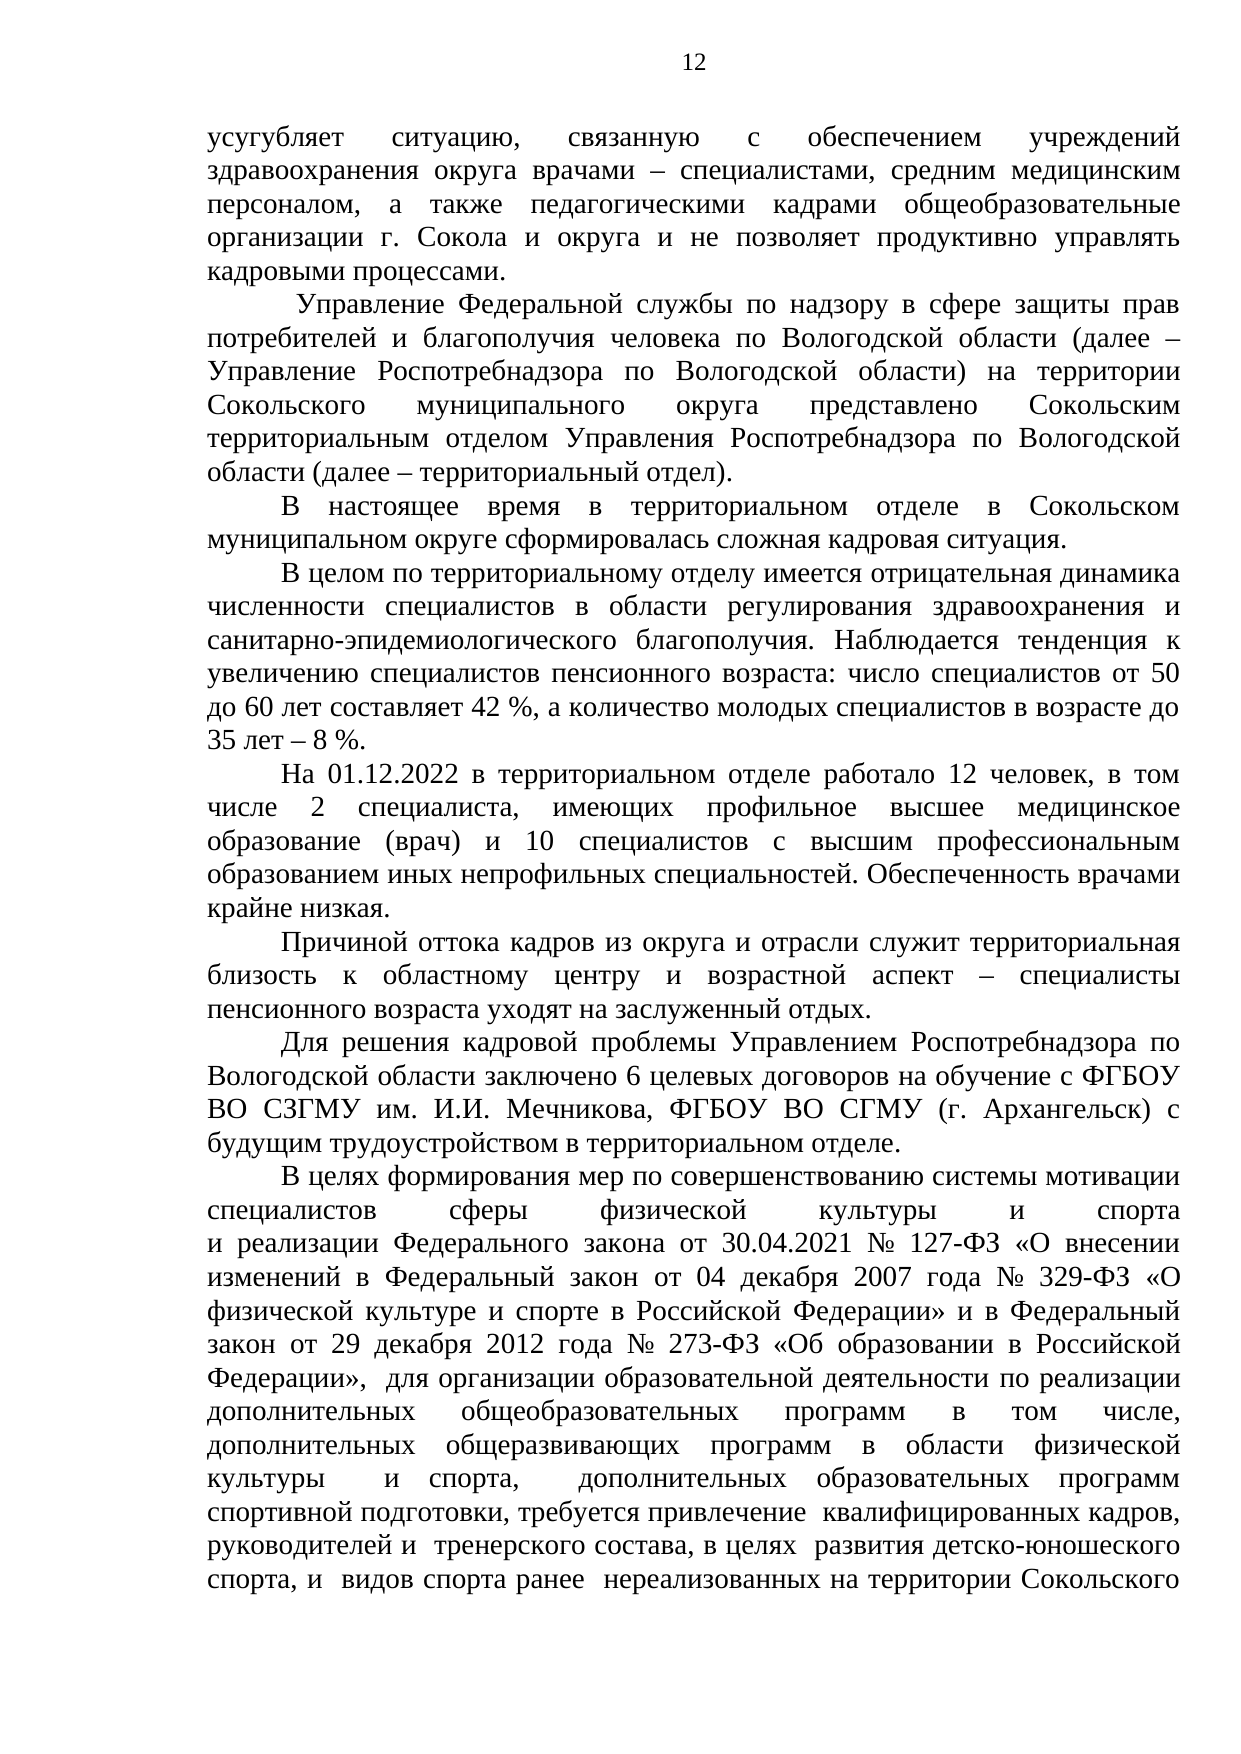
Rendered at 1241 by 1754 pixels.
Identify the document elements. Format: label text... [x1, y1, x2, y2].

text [207, 1226, 1181, 1594]
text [207, 119, 1181, 286]
text На 01.12.2022 в территориальном отделе работало 12 человек, в том числе 2 специалиста, имеющих профильное высшее медицинское образование (врач) и 10 специалистов с высшим профессиональным образованием иных непрофильных специальностей. Обеспеченность врачами крайне низкая. [207, 756, 1181, 924]
text Управление Федеральной службы по надзору в сфере защиты прав потребителей и благополучия человека по Вологодской области (далее – Управление Роспотребнадзора по Вологодской области) на территории Сокольского муниципального округа представлено Сокольским территориальным отделом Управления Роспотребнадзора по Вологодской области (далее – территориальный отдел). [207, 286, 1181, 488]
text Причиной оттока кадров из округа и отрасли служит территориальная близость к областному центру и возрастной аспект – специалисты пенсионного возраста уходят на заслуженный отдых. [207, 924, 1181, 1024]
text Для решения кадровой проблемы Управлением Роспотребнадзора по Вологодской области заключено 6 целевых договоров на обучение с ФГБОУ ВО СЗГМУ им. И.И. Мечникова, ФГБОУ ВО СГМУ (г. Архангельск) с будущим трудоустройством в территориальном отделе. [207, 1024, 1181, 1158]
text В целом по территориальному отделу имеется отрицательная динамика численности специалистов в области регулирования здравоохранения и санитарно-эпидемиологического благополучия. Наблюдается тенденция к увеличению специалистов пенсионного возраста: число специалистов от 50 до 60 лет составляет 42 %, а количество молодых специалистов в возрасте до 35 лет – 8 %. [207, 555, 1181, 756]
text В настоящее время в территориальном отделе в Сокольском муниципальном округе сформировалась сложная кадровая ситуация. [207, 488, 1181, 555]
